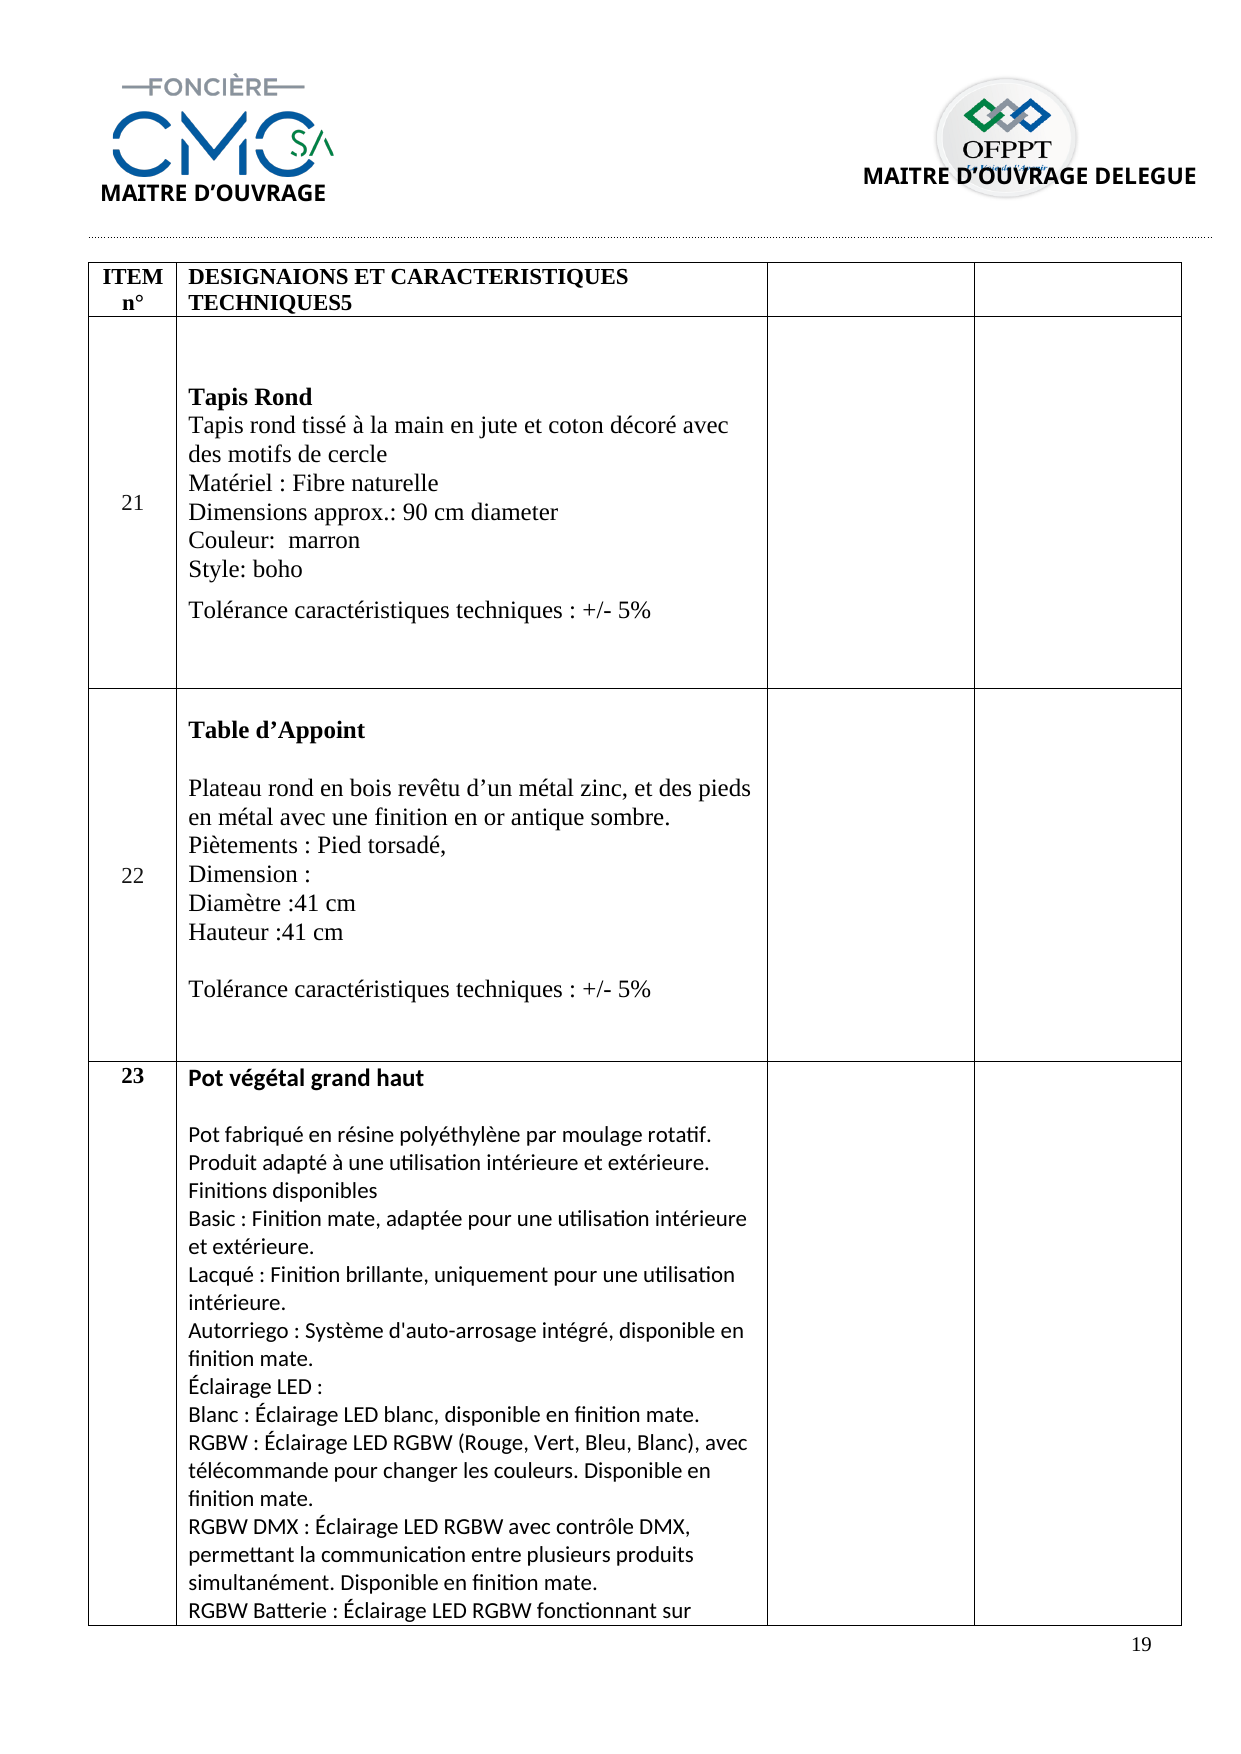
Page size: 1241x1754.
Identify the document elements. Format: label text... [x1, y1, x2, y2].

table_header [768, 263, 974, 316]
table_cell [975, 317, 1181, 688]
picture [930, 73, 1082, 202]
table_header ITEM n° [89, 263, 176, 316]
table_cell [768, 1062, 974, 1624]
table_cell 21 [89, 317, 176, 688]
picture [112, 73, 334, 177]
table_cell [768, 689, 974, 1061]
table_cell Tapis Rond Tapis rond tissé à la main en jute et coton décoré avec des motifs de cercle Matériel : Fibre naturelle Dimensions approx.: 90 cm diameter Couleur: marron Style: boho Tolérance caractéristiques techniques : +/- 5% [177, 317, 767, 688]
table_cell 23 [89, 1062, 176, 1624]
table_header [975, 263, 1181, 316]
table_cell [975, 689, 1181, 1061]
table_cell [975, 1062, 1181, 1624]
table_cell Table d’Appoint Plateau rond en bois revêtu d’un métal zinc, et des pieds en métal avec une finition en or antique sombre. Piètements : Pied torsadé, Dimension : Diamètre :41 cm Hauteur :41 cm Tolérance caractéristiques techniques : +/- 5% [177, 689, 767, 1061]
table_cell [768, 317, 974, 688]
table_cell 22 [89, 689, 176, 1061]
table_header DESIGNAIONS ET CARACTERISTIQUES TECHNIQUES5 [177, 263, 767, 316]
